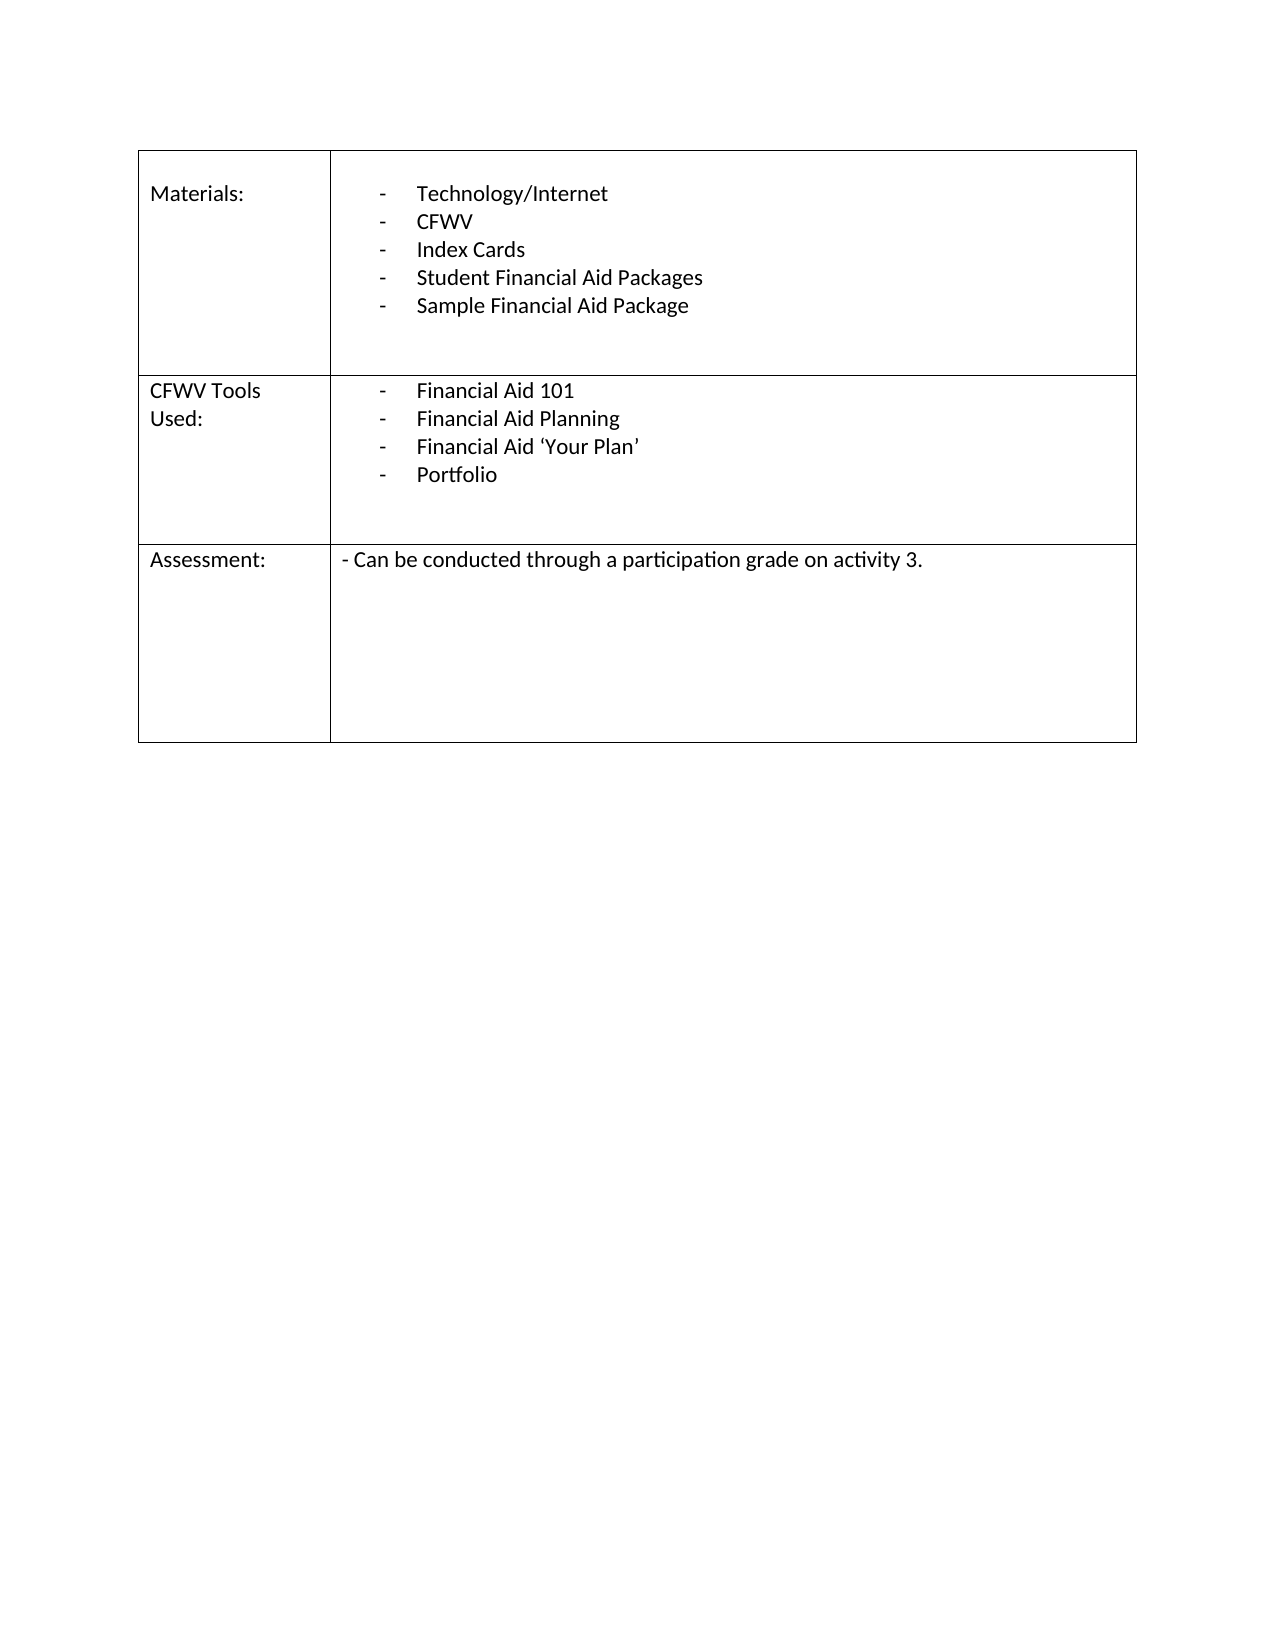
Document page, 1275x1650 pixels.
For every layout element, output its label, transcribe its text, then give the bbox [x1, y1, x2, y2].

table_cell CFWV Tools Used: [139, 376, 330, 544]
table_cell Financial Aid 101 Financial Aid Planning Financial Aid ‘Your Plan’ Portfolio [331, 376, 1136, 544]
table_cell Materials: [139, 151, 330, 375]
table_cell - Can be conducted through a participation grade on activity 3. [331, 545, 1136, 742]
table_cell Assessment: [139, 545, 330, 742]
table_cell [331, 151, 1136, 375]
